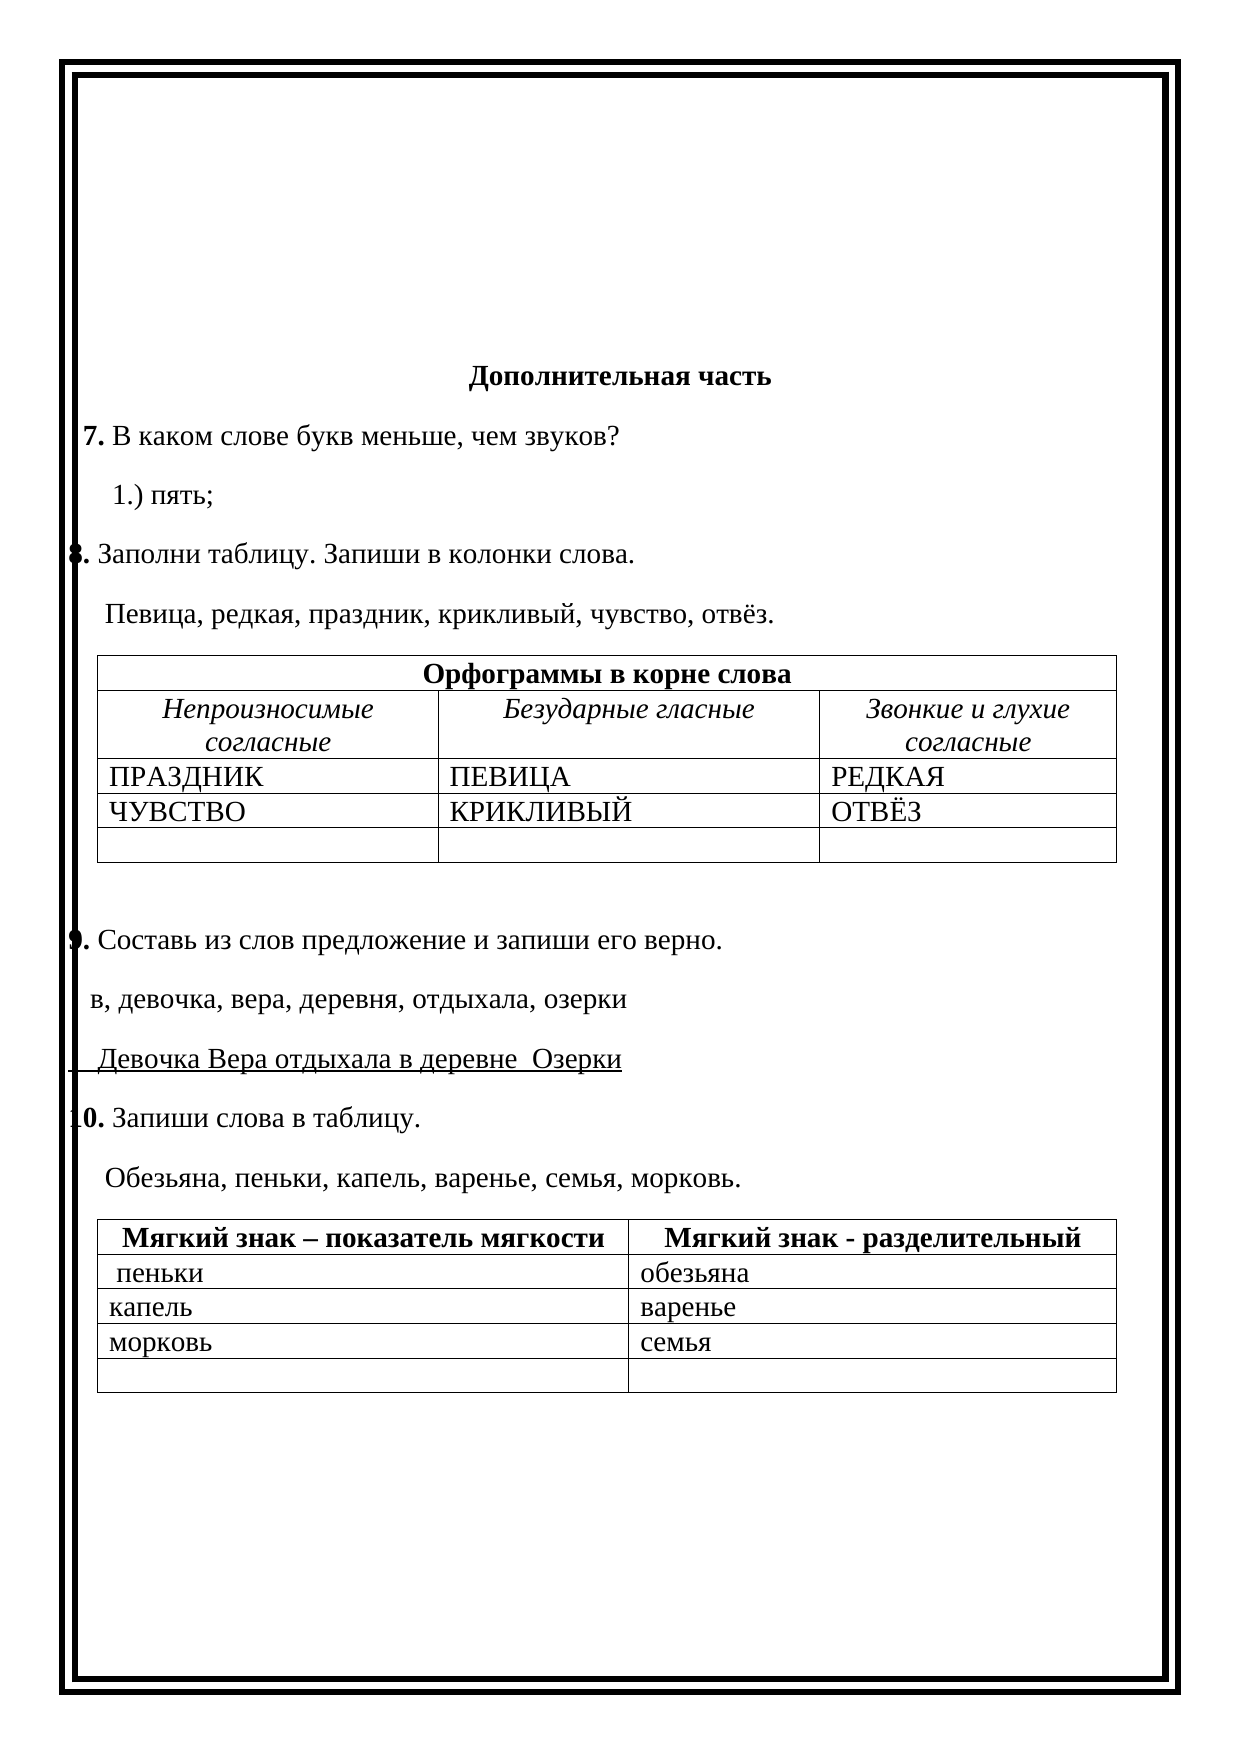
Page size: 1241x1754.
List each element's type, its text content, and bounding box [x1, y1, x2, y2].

text Девочка Вера отдыхала в деревне Озерки [78, 1041, 1162, 1074]
table_cell ПЕВИЦА [439, 759, 819, 793]
table_cell РЕДКАЯ [820, 759, 1116, 793]
table_cell ЧУВСТВО [98, 794, 438, 827]
table_cell ОТВЁЗ [820, 794, 1116, 827]
table_cell [98, 828, 438, 862]
table_cell [629, 1359, 1116, 1392]
table_cell ПРАЗДНИК [98, 759, 438, 793]
table_cell [98, 1359, 628, 1392]
table_cell морковь [98, 1324, 628, 1357]
table_cell Безударные гласные [439, 691, 819, 758]
text Обезьяна, пеньки, капель, варенье, семья, морковь. [78, 1160, 1162, 1193]
table_cell пеньки [98, 1255, 628, 1288]
table_cell варенье [629, 1289, 1116, 1323]
text 7. В каком слове букв меньше, чем звуков? [78, 418, 1162, 451]
table_cell КРИКЛИВЫЙ [439, 794, 819, 827]
text Певица, редкая, праздник, крикливый, чувство, отвёз. [78, 596, 1162, 629]
text 9. Составь из слов предложение и запиши его верно. [78, 922, 1162, 956]
table_cell Непроизносимые согласные [98, 691, 438, 758]
table_cell Звонкие и глухие согласные [820, 691, 1116, 758]
table_header Мягкий знак - разделительный [629, 1220, 1116, 1254]
text 10. Запиши слова в таблицу. [78, 1100, 1162, 1134]
table_cell обезьяна [629, 1255, 1116, 1288]
text Дополнительная часть [78, 358, 1162, 392]
table_header Мягкий знак – показатель мягкости [98, 1220, 628, 1254]
text в, девочка, вера, деревня, отдыхала, озерки [78, 982, 1162, 1015]
table_cell [820, 828, 1116, 862]
table_cell семья [629, 1324, 1116, 1357]
table_header Орфограммы в корне слова [98, 656, 1116, 690]
table_cell [439, 828, 819, 862]
table_cell капель [98, 1289, 628, 1323]
text 1.) пять; [78, 477, 1162, 511]
text 8. Заполни таблицу. Запиши в колонки слова. [78, 537, 1162, 570]
